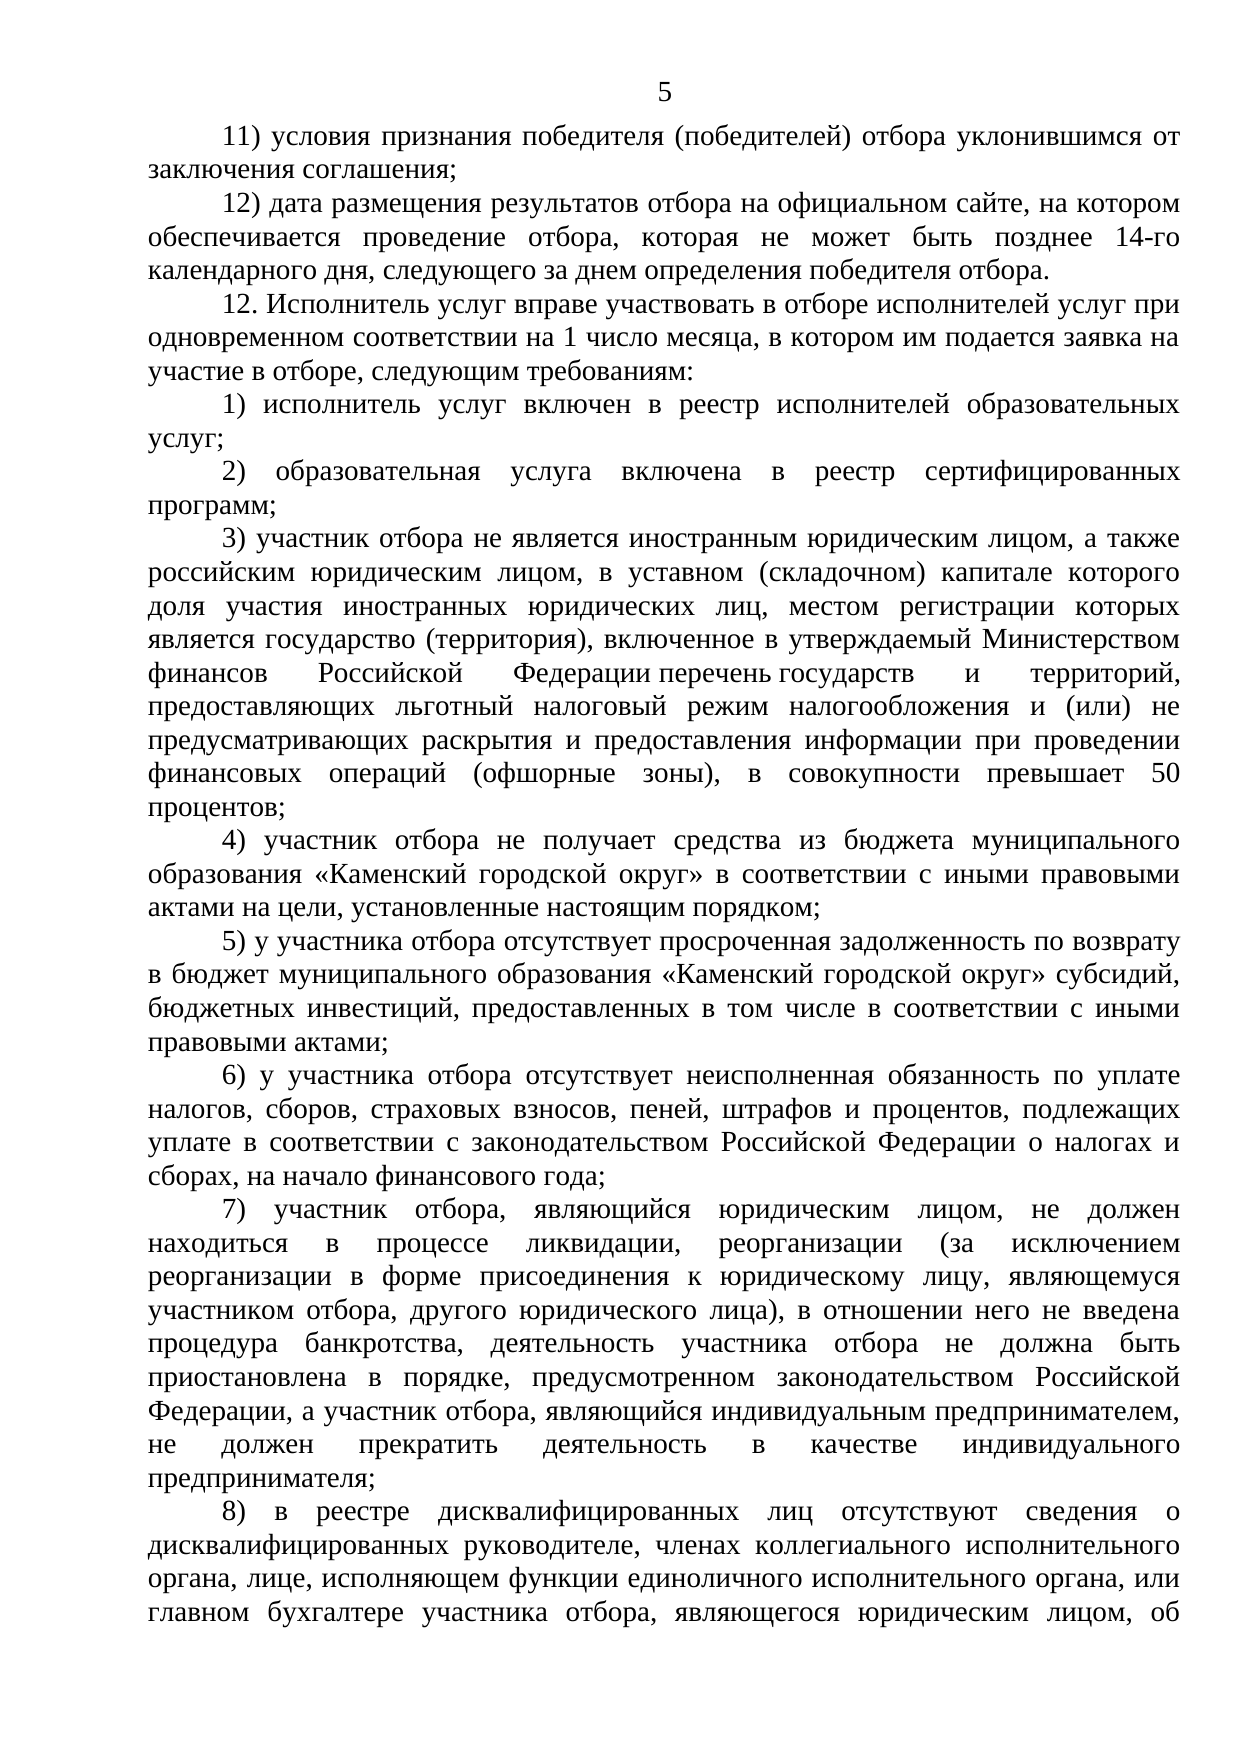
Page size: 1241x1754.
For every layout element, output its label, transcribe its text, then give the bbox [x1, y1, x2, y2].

text 4) участник отбора не получает средства из бюджета муниципального образования «Каменский городской округ» в соответствии с иными правовыми актами на цели, установленные настоящим порядком; [148, 822, 1181, 923]
text 5) у участника отбора отсутствует просроченная задолженность по возврату в бюджет муниципального образования «Каменский городской округ» субсидий, бюджетных инвестиций, предоставленных в том числе в соответствии с иными правовыми актами; [148, 923, 1181, 1057]
list 12. Исполнитель услуг вправе участвовать в отборе исполнителей услуг при одновременном соответствии на 1 число месяца, в котором им подается заявка на участие в отборе, следующим требованиям: [148, 286, 1181, 386]
text 2) образовательная услуга включена в реестр сертифицированных программ; [148, 453, 1181, 521]
list 12) дата размещения результатов отбора на официальном сайте, на котором обеспечивается проведение отбора, которая не может быть позднее 14-го календарного дня, следующего за днем определения победителя отбора. [148, 185, 1181, 286]
list 11) условия признания победителя (победителей) отбора уклонившимся от заключения соглашения; [148, 118, 1181, 185]
text 6) у участника отбора отсутствует неисполненная обязанность по уплате налогов, сборов, страховых взносов, пеней, штрафов и процентов, подлежащих уплате в соответствии с законодательством Российской Федерации о налогах и сборах, на начало финансового года; [148, 1057, 1181, 1191]
text 7) участник отбора, являющийся юридическим лицом, не должен находиться в процессе ликвидации, реорганизации (за исключением реорганизации в форме присоединения к юридическому лицу, являющемуся участником отбора, другого юридического лица), в отношении него не введена процедура банкротства, деятельность участника отбора не должна быть приостановлена в порядке, предусмотренном законодательством Российской Федерации, а участник отбора, являющийся индивидуальным предпринимателем, не должен прекратить деятельность в качестве индивидуального предпринимателя; [148, 1191, 1181, 1493]
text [148, 1493, 1181, 1627]
text 3) участник отбора не является иностранным юридическим лицом, а также российским юридическим лицом, в уставном (складочном) капитале которого доля участия иностранных юридических лиц, местом регистрации которых является государство (территория), включенное в утверждаемый Министерством финансов Российской Федерации перечень государств и территорий, предоставляющих льготный налоговый режим налогообложения и (или) не предусматривающих раскрытия и предоставления информации при проведении финансовых операций (офшорные зоны), в совокупности превышает 50 процентов; [148, 521, 1181, 822]
text 1) исполнитель услуг включен в реестр исполнителей образовательных услуг; [148, 386, 1181, 453]
